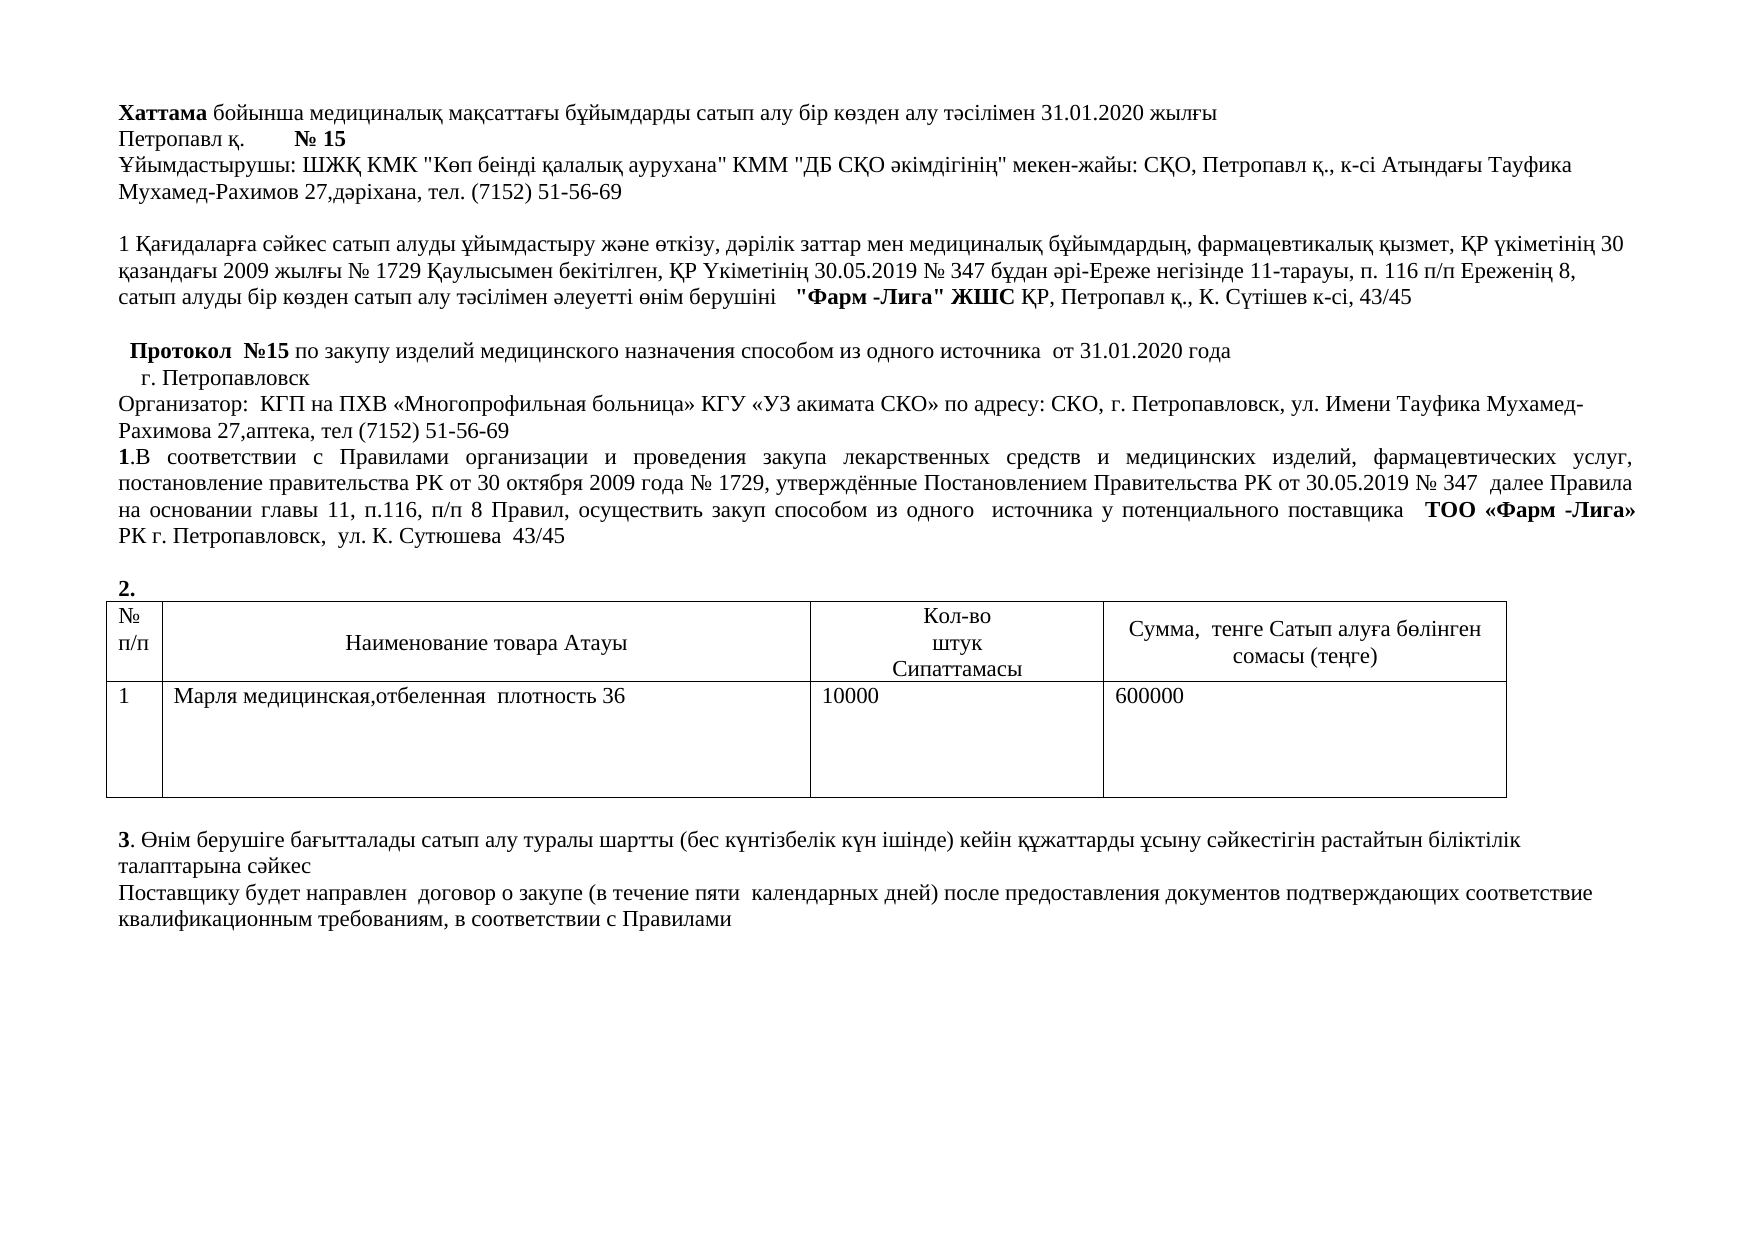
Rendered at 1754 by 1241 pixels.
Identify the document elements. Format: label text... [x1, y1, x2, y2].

table_header Наименование товара Атауы [163, 602, 810, 681]
text 2. [118, 575, 1636, 601]
text Петропавл қ. № 15 [118, 125, 1636, 151]
table_header Кол-во штук Сипаттамасы [811, 602, 1103, 681]
table_cell 10000 [811, 682, 1103, 797]
table_header № п/п [107, 602, 162, 681]
table_cell Марля медицинская,отбеленная плотность 36 [163, 682, 810, 797]
text Протокол №15 по закупу изделий медицинского назначения способом из одного источника от 31.01.2020 года [118, 338, 1636, 364]
text 1.В соответствии с Правилами организации и проведения закупа лекарственных средств и медицинских изделий, фармацевтических услуг, постановление правительства РК от 30 октября 2009 года № 1729, утверждённые Постановлением Правительства РК от 30.05.2019 № 347 далее Правила на основании главы 11, п.116, п/п 8 Правил, осуществить закуп способом из одного источника у потенциального поставщика ТОО «Фарм -Лига» РК г. Петропавловск, ул. К. Сутюшева 43/45 [118, 496, 1636, 548]
text Хаттама бойынша медициналық мақсаттағы бұйымдарды сатып алу бір көзден алу тәсілімен 31.01.2020 жылғы [118, 99, 1636, 125]
text Организатор: КГП на ПХВ «Многопрофильная больница» КГУ «УЗ акимата СКО» по адресу: СКО, г. Петропавловск, ул. Имени Тауфика Мухамед-Рахимова 27,аптека, тел (7152) 51-56-69 [118, 390, 1636, 443]
table_header Сумма, тенге Сатып алуға бөлінген сомасы (теңге) [1104, 602, 1506, 681]
text Ұйымдастырушы: ШЖҚ КМК "Көп беінді қалалық аурухана" КММ "ДБ СҚО әкімдігінің" мекен-жайы: СҚО, Петропавл қ., к-сі Атындағы Тауфика Мухамед-Рахимов 27,дәріхана, тел. (7152) 51-56-69 [118, 151, 1636, 204]
text 3. Өнім берушіге бағытталады сатып алу туралы шартты (бес күнтізбелік күн ішінде) кейін құжаттарды ұсыну сәйкестігін растайтын біліктілік талаптарына сәйкес Поставщику будет направлен договор о закупе (в течение пяти календарных дней) после предоставления документов подтверждающих соответствие квалификационным требованиям, в соответствии с Правилами [118, 826, 1636, 931]
table_cell 1 [107, 682, 162, 797]
text г. Петропавловск [118, 364, 1636, 390]
table_cell 600000 [1104, 682, 1506, 797]
